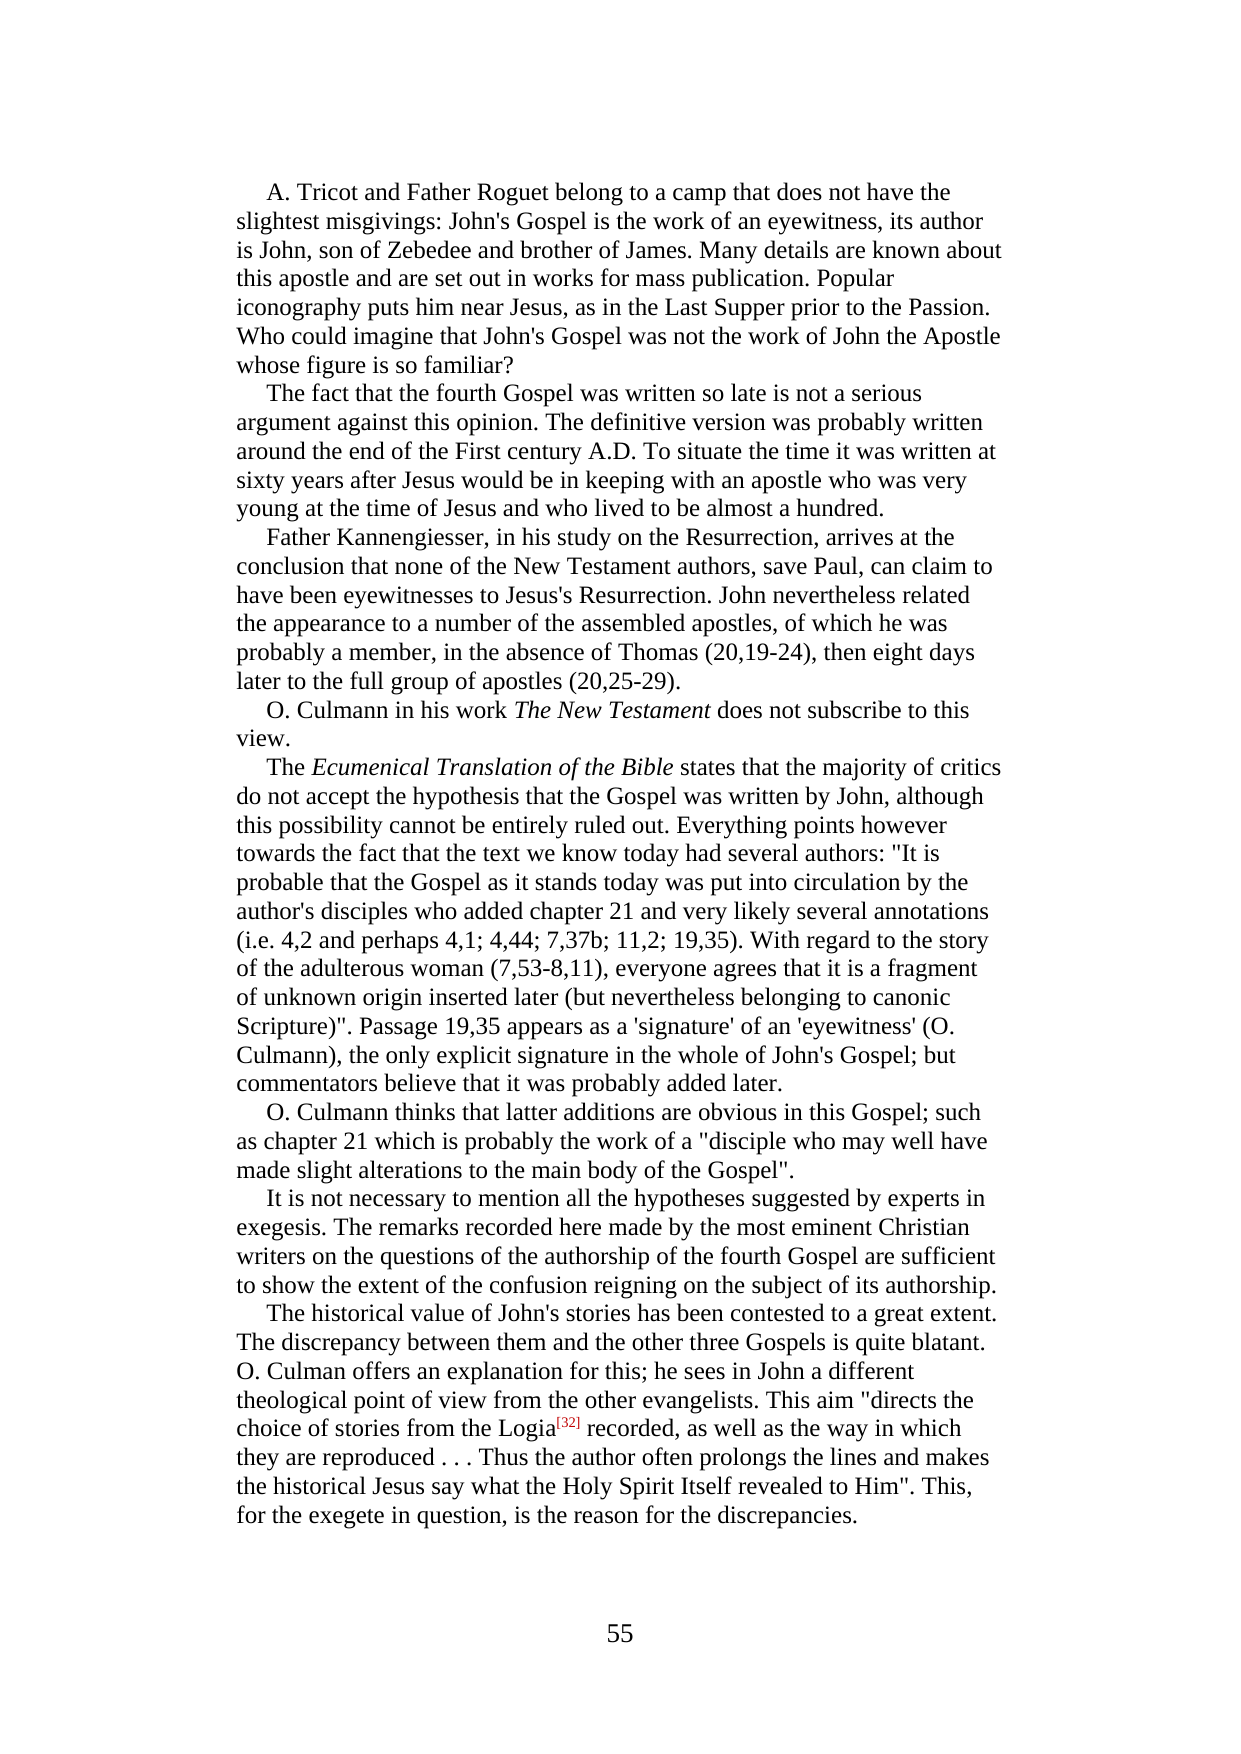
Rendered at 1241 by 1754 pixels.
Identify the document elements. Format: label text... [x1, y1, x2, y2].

text O. Culmann in his work The New Testament does not subscribe to this view. [236, 695, 1004, 752]
text A. Tricot and Father Roguet belong to a camp that does not have the slightest misgivings: John's Gospel is the work of an eyewitness, its author is John, son of Zebedee and brother of James. Many details are known about this apostle and are set out in works for mass publication. Popular iconography puts him near Jesus, as in the Last Supper prior to the Passion. Who could imagine that John's Gospel was not the work of John the Apostle whose figure is so familiar? [236, 177, 1004, 378]
text The Ecumenical Translation of the Bible states that the majority of critics do not accept the hypothesis that the Gospel was written by John, although this possibility cannot be entirely ruled out. Everything points however towards the fact that the text we know today had several authors: "It is probable that the Gospel as it stands today was put into circulation by the author's disciples who added chapter 21 and very likely several annotations (i.e. 4,2 and perhaps 4,1; 4,44; 7,37b; 11,2; 19,35). With regard to the story of the adulterous woman (7,53-8,11), everyone agrees that it is a fragment of unknown origin inserted later (but nevertheless belonging to canonic Scripture)". Passage 19,35 appears as a 'signature' of an 'eyewitness' (O. Culmann), the only explicit signature in the whole of John's Gospel; but commentators believe that it was probably added later. [236, 752, 1004, 1097]
text O. Culmann thinks that latter additions are obvious in this Gospel; such as chapter 21 which is probably the work of a "disciple who may well have made slight alterations to the main body of the Gospel". [236, 1097, 1004, 1183]
text The historical value of John's stories has been contested to a great extent. The discrepancy between them and the other three Gospels is quite blatant. O. Culman offers an explanation for this; he sees in John a different theological point of view from the other evangelists. This aim "directs the choice of stories from the Logia[32] recorded, as well as the way in which they are reproduced . . . Thus the author often prolongs the lines and makes the historical Jesus say what the Holy Spirit Itself revealed to Him". This, for the exegete in question, is the reason for the discrepancies. [236, 1298, 1004, 1528]
text It is not necessary to mention all the hypotheses suggested by experts in exegesis. The remarks recorded here made by the most eminent Christian writers on the questions of the authorship of the fourth Gospel are sufficient to show the extent of the confusion reigning on the subject of its authorship. [236, 1183, 1004, 1298]
text The fact that the fourth Gospel was written so late is not a serious argument against this opinion. The definitive version was probably written around the end of the First century A.D. To situate the time it was written at sixty years after Jesus would be in keeping with an apostle who was very young at the time of Jesus and who lived to be almost a hundred. [236, 378, 1004, 522]
text Father Kannengiesser, in his study on the Resurrection, arrives at the conclusion that none of the New Testament authors, save Paul, can claim to have been eyewitnesses to Jesus's Resurrection. John nevertheless related the appearance to a number of the assembled apostles, of which he was probably a member, in the absence of Thomas (20,19-24), then eight days later to the full group of apostles (20,25-29). [236, 522, 1004, 695]
